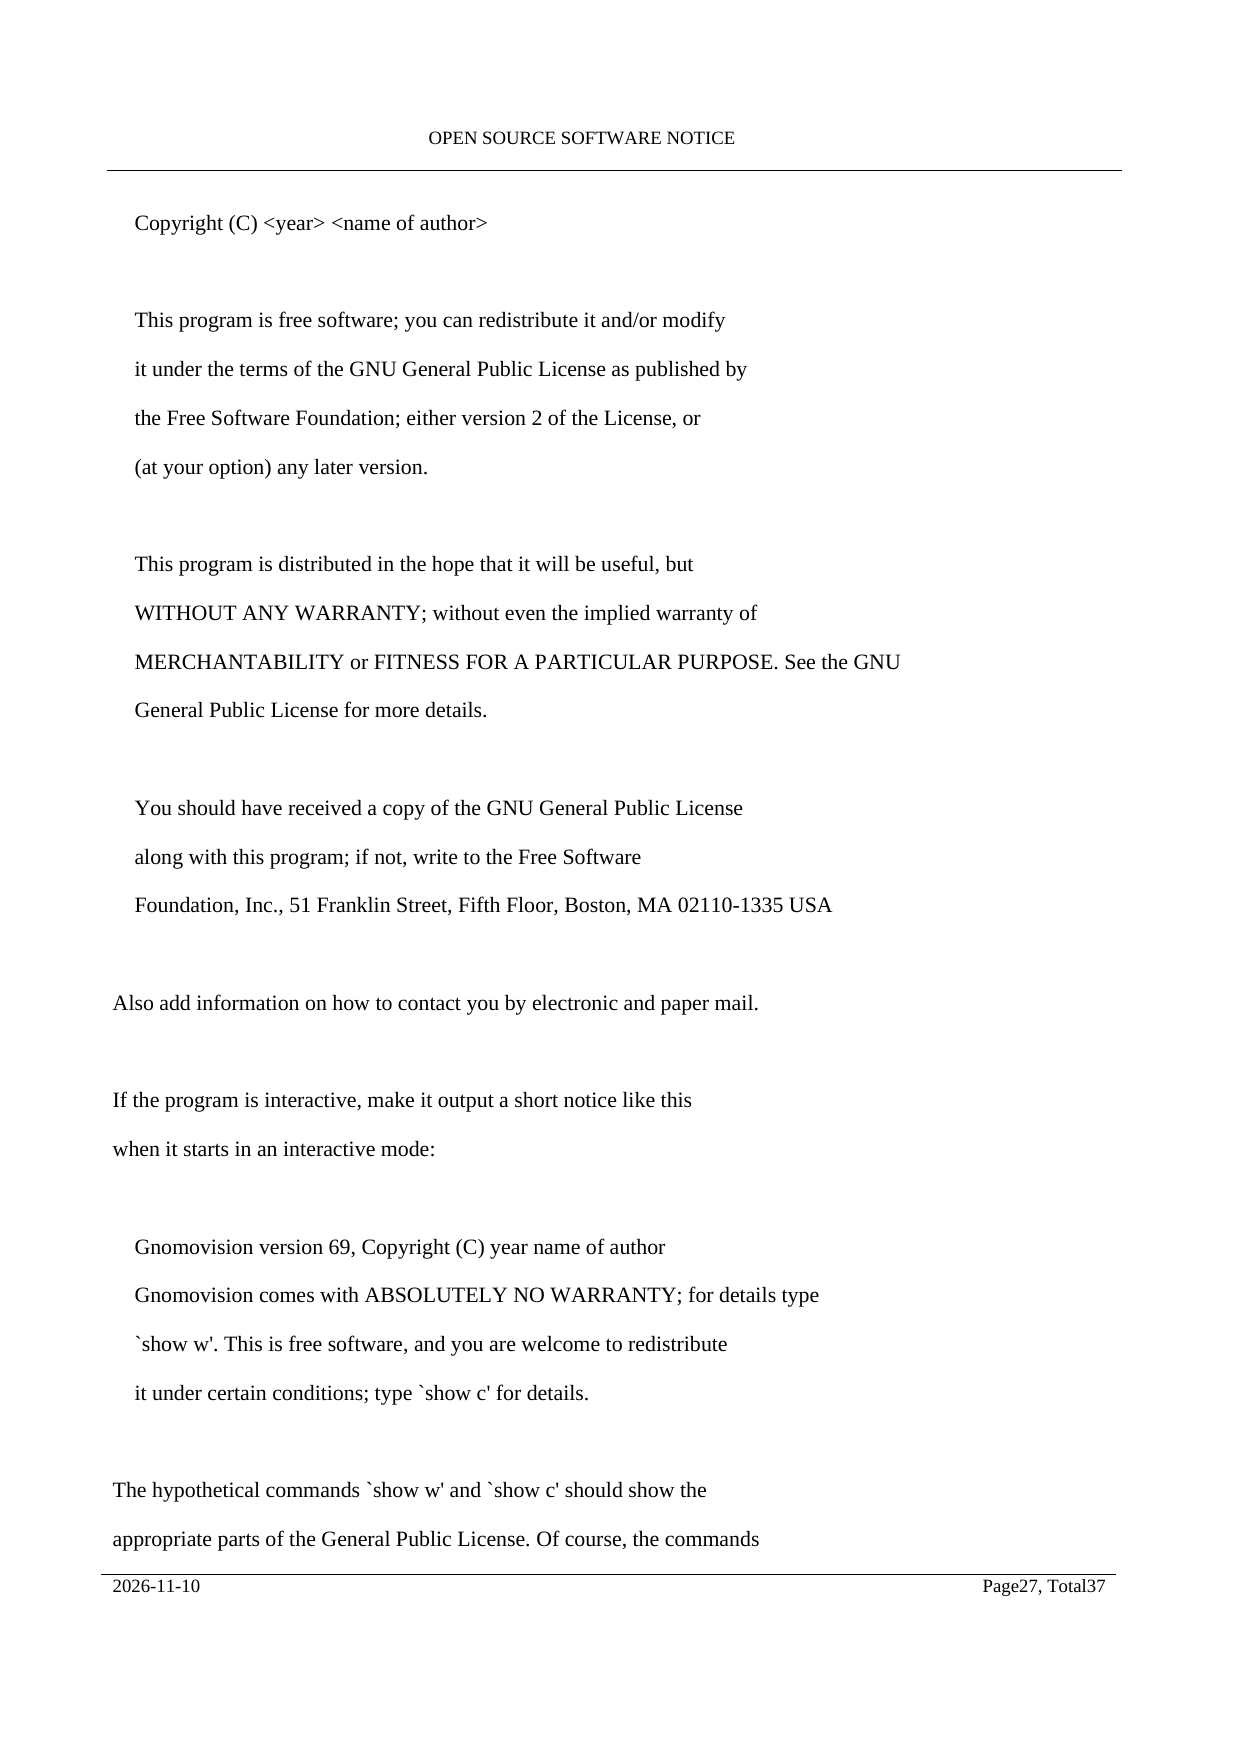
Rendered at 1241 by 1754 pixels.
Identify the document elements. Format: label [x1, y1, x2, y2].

text [112, 206, 1128, 1555]
